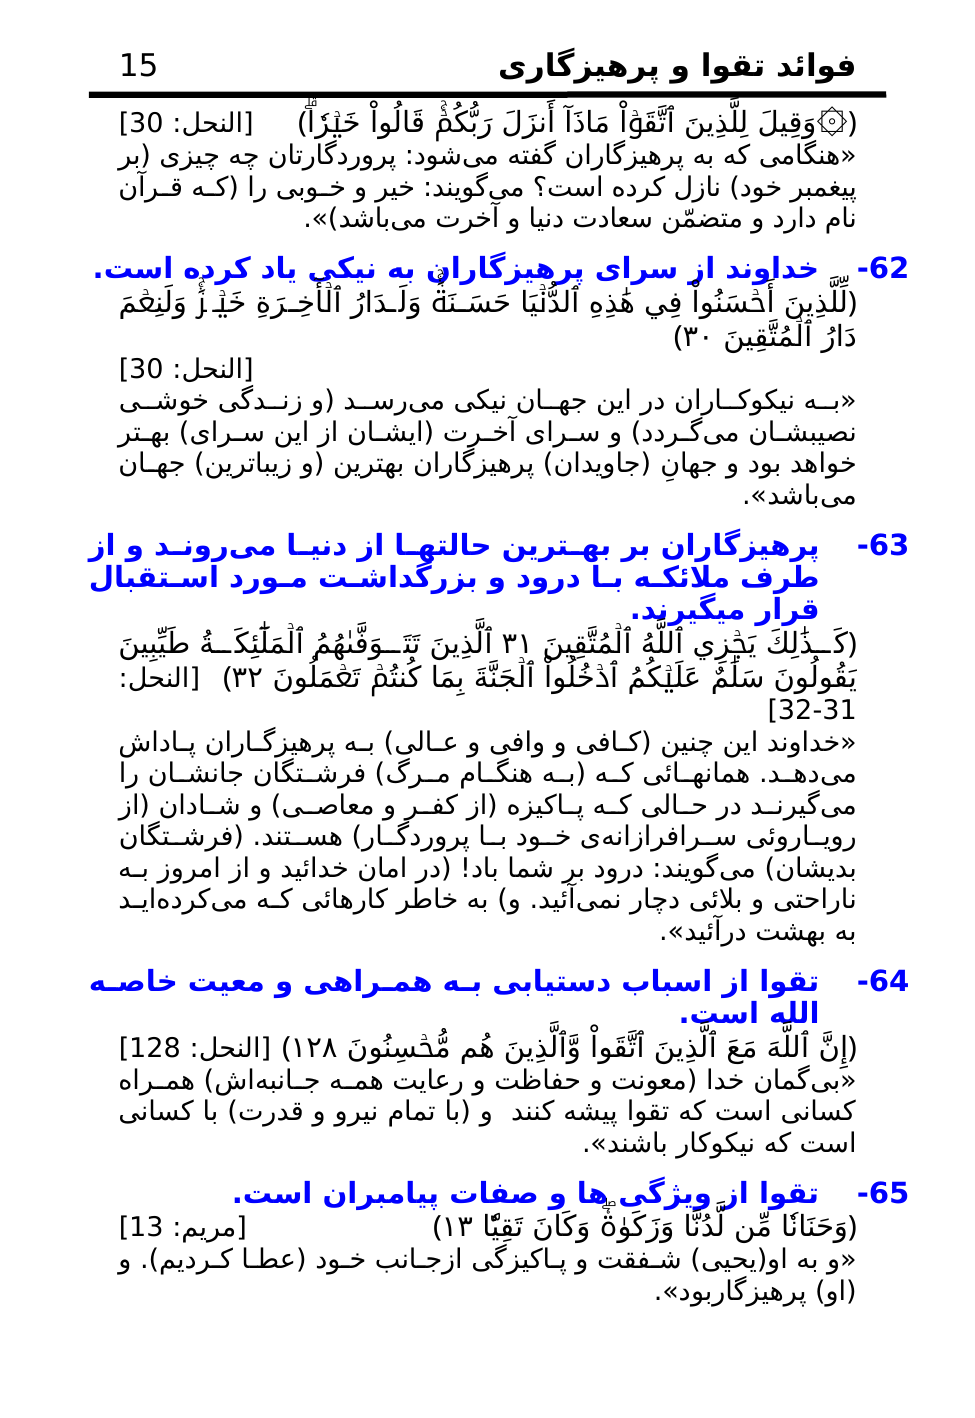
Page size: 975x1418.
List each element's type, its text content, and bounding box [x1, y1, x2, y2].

text [النحل: 30] [118, 353, 857, 385]
text «به نیکوکاران در این جهان نیکی می‌رسد (و زندگی خوشی نصیبشان می‌گردد) و سرای آخرت (ایشان از این سرای) بهتر خواهد بود و جهانِ (جاویدان) پرهیزگاران بهترین (و زیباترین) جهان می‌باشد». [118, 385, 857, 511]
text ﴿لِّلَّذِينَ أَحۡسَنُواْ فِي هَٰذِهِ ٱلدُّنۡيَا حَسَنَةٞۚ وَلَدَارُ ٱلۡأٓخِرَةِ خَيۡرٞۚ وَلَنِعۡمَ دَارُ ٱلۡمُتَّقِينَ ٣٠﴾ [118, 285, 857, 353]
text ﴿وَحَنَانٗا مِّن لَّدُنَّا وَزَكَوٰةٗۖ وَكَانَ تَقِيّٗا ١٣﴾ [مريم: 13] [118, 1210, 857, 1244]
text «و به او(یحیی) شفقت و پاکیزگی ازجانب خود (عطا کردیم). و (او) پرهیزگاربود». [118, 1244, 857, 1307]
list پرهیزگاران بر بهترین حالتها از دنیا می‌روند و از طرف ملائکه با درود و بزرگداشت مورد استقبال قرار میگیرند. [89, 530, 857, 626]
text ﴿۞وَقِيلَ لِلَّذِينَ ٱتَّقَوۡاْ مَاذَآ أَنزَلَ رَبُّكُمۡۚ قَالُواْ خَيۡرٗاۗ﴾ [النحل: 30] [118, 106, 857, 139]
text «هنگامی که به پرهیزگاران گفته می‌شود: پروردگارتان چه چیزی (بر پیغمبر خود) نازل کرده است؟ می‌گویند: خیر و خوبی را (که قرآن نام دارد و متضمّن سعادت دنیا و آخرت می‌باشد)». [118, 139, 857, 234]
text ﴿إِنَّ ٱللَّهَ مَعَ ٱلَّذِينَ ٱتَّقَواْ وَّٱلَّذِينَ هُم مُّحۡسِنُونَ ١٢٨﴾ [النحل: 128] [118, 1030, 857, 1064]
list تقوا از اسباب دستیابی به همراهی و معیت خاصه الله است. [89, 966, 857, 1030]
list تقوا از ویژگی ها و صفات پیامبران است. [89, 1177, 857, 1210]
text ﴿كَذَٰلِكَ يَجۡزِي ٱللَّهُ ٱلۡمُتَّقِينَ ٣١ ٱلَّذِينَ تَتَوَفَّىٰهُمُ ٱلۡمَلَٰٓئِكَةُ طَيِّبِينَ يَقُولُونَ سَلَٰمٌ عَلَيۡكُمُ ٱدۡخُلُواْ ٱلۡجَنَّةَ بِمَا كُنتُمۡ تَعۡمَلُونَ ٣٢﴾ [النحل: 31-32] [118, 626, 857, 726]
text «خداوند این چنین (کافی و وافی و عالی) به پرهیزگاران پاداش می‌دهد. همانهائی که (به هنگام مرگ) فرشتگان جانشان را می‌گیرند در حالی که پاکیزه (از کفر و معاصی) و شادان (از رویاروئی سرافرازانه‌ی خود با پروردگار) هستند. (فرشتگان بدیشان) می‌گویند: درود بر شما باد! (در امان خدائید و از امروز به ناراحتی و بلائی دچار نمی‌آئید. و) به خاطر کارهائی که می‌کرده‌اید به بهشت درآئید». [118, 726, 857, 947]
list خداوند از سرای پرهیزگاران به نیکی یاد کرده است. [89, 253, 857, 285]
text «بی‌گمان خدا (معونت و حفاظت و رعایت همه جانبه‌اش) همراه کسانی است که تقوا پیشه کنند و (با تمام نیرو و قدرت) با کسانی است که نیکوکار باشند». [118, 1064, 857, 1159]
